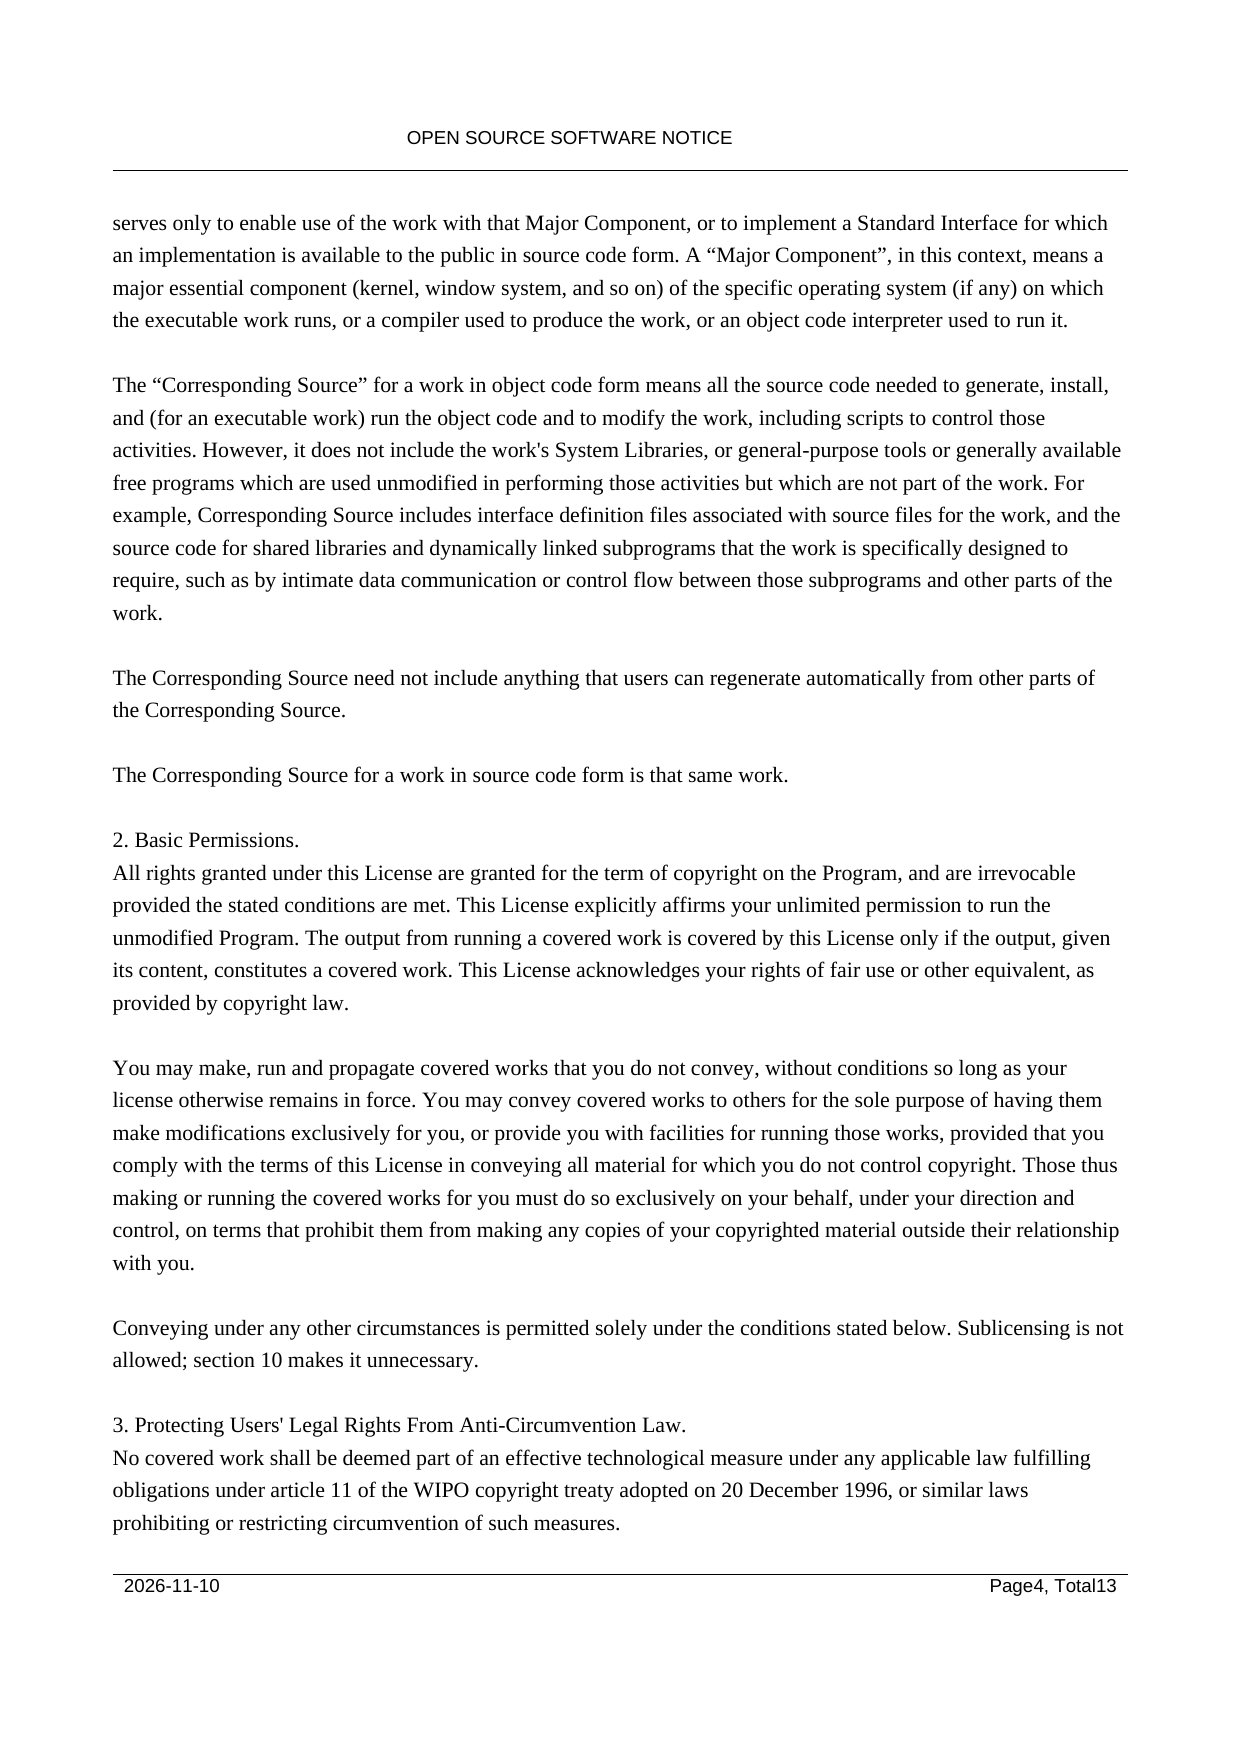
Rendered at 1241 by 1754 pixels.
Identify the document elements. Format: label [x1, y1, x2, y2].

text [112, 206, 1128, 1539]
